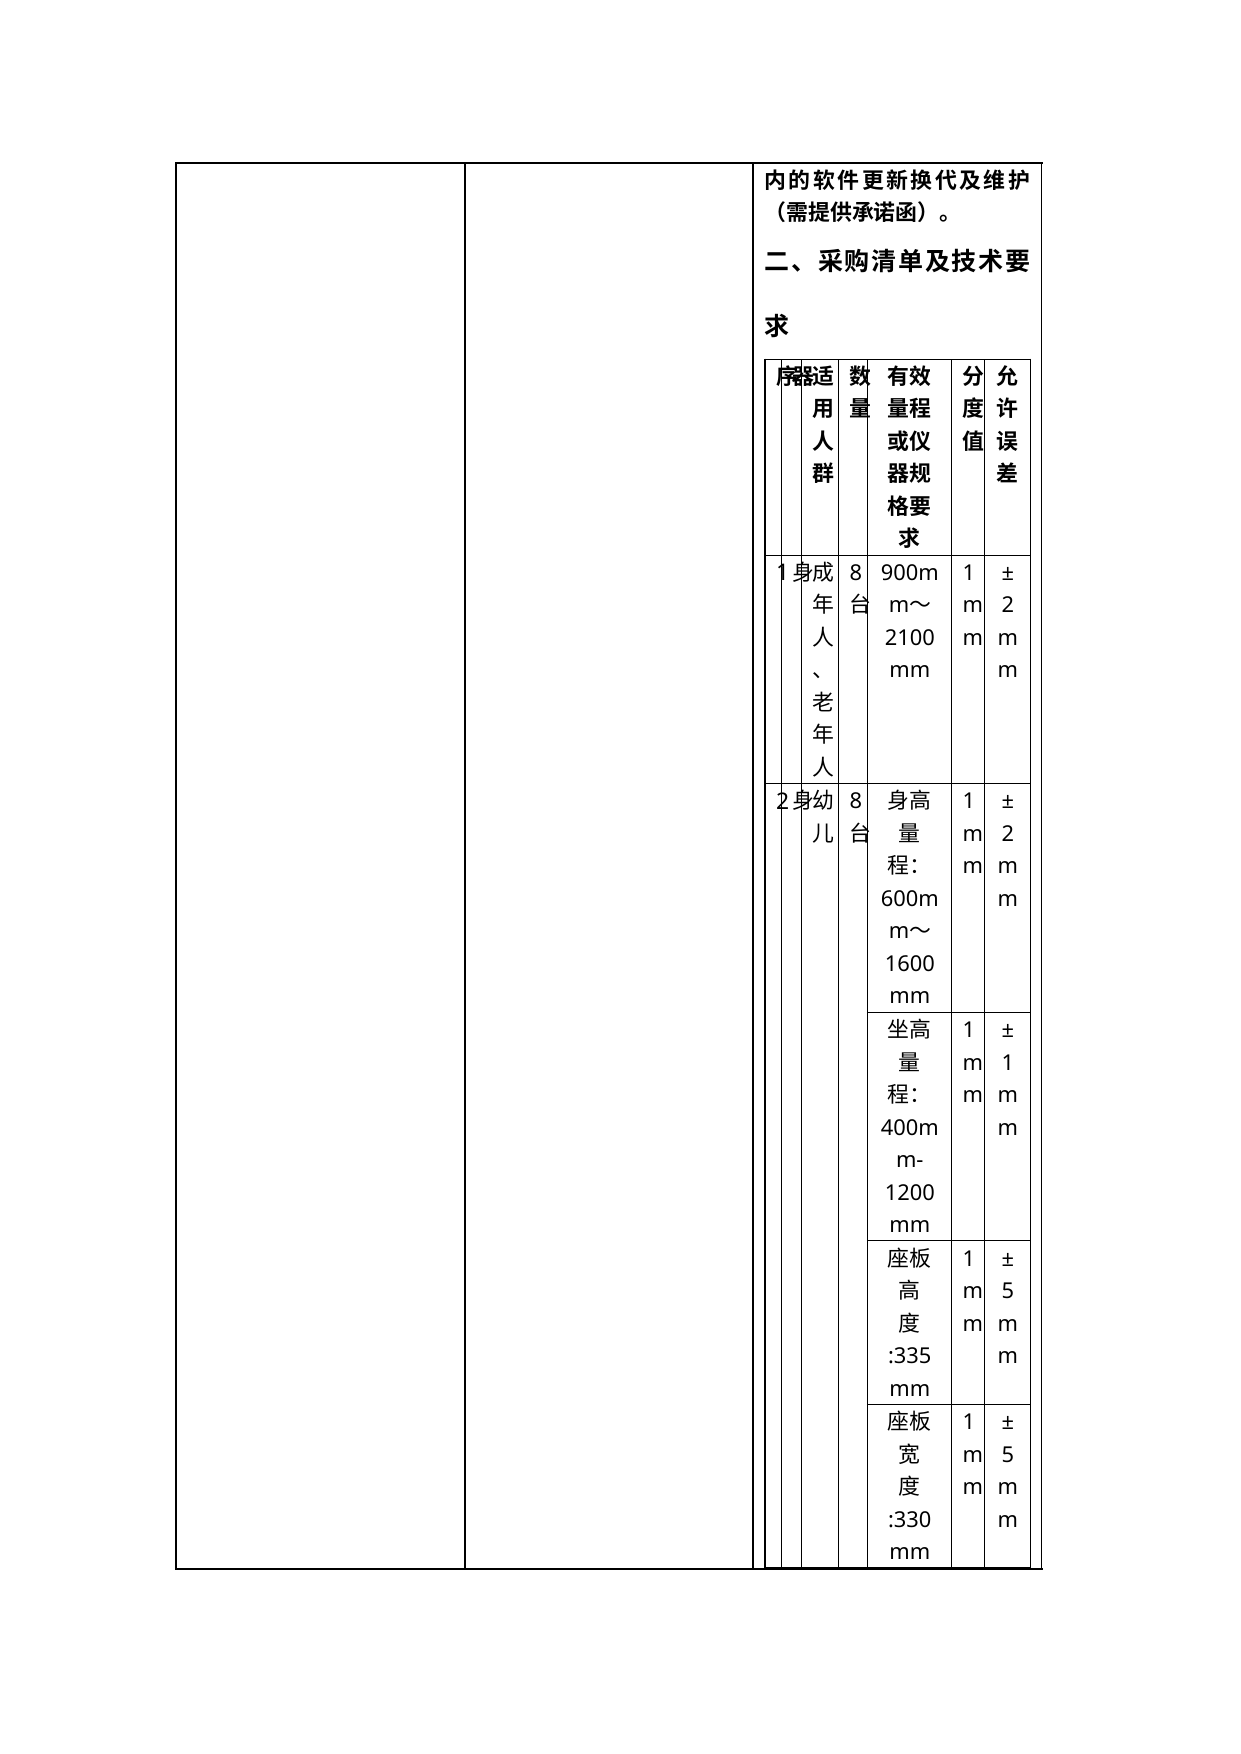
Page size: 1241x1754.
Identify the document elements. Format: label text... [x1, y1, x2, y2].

table_cell [466, 164, 752, 1568]
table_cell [754, 164, 1041, 1568]
table_cell 1 [177, 164, 464, 1568]
